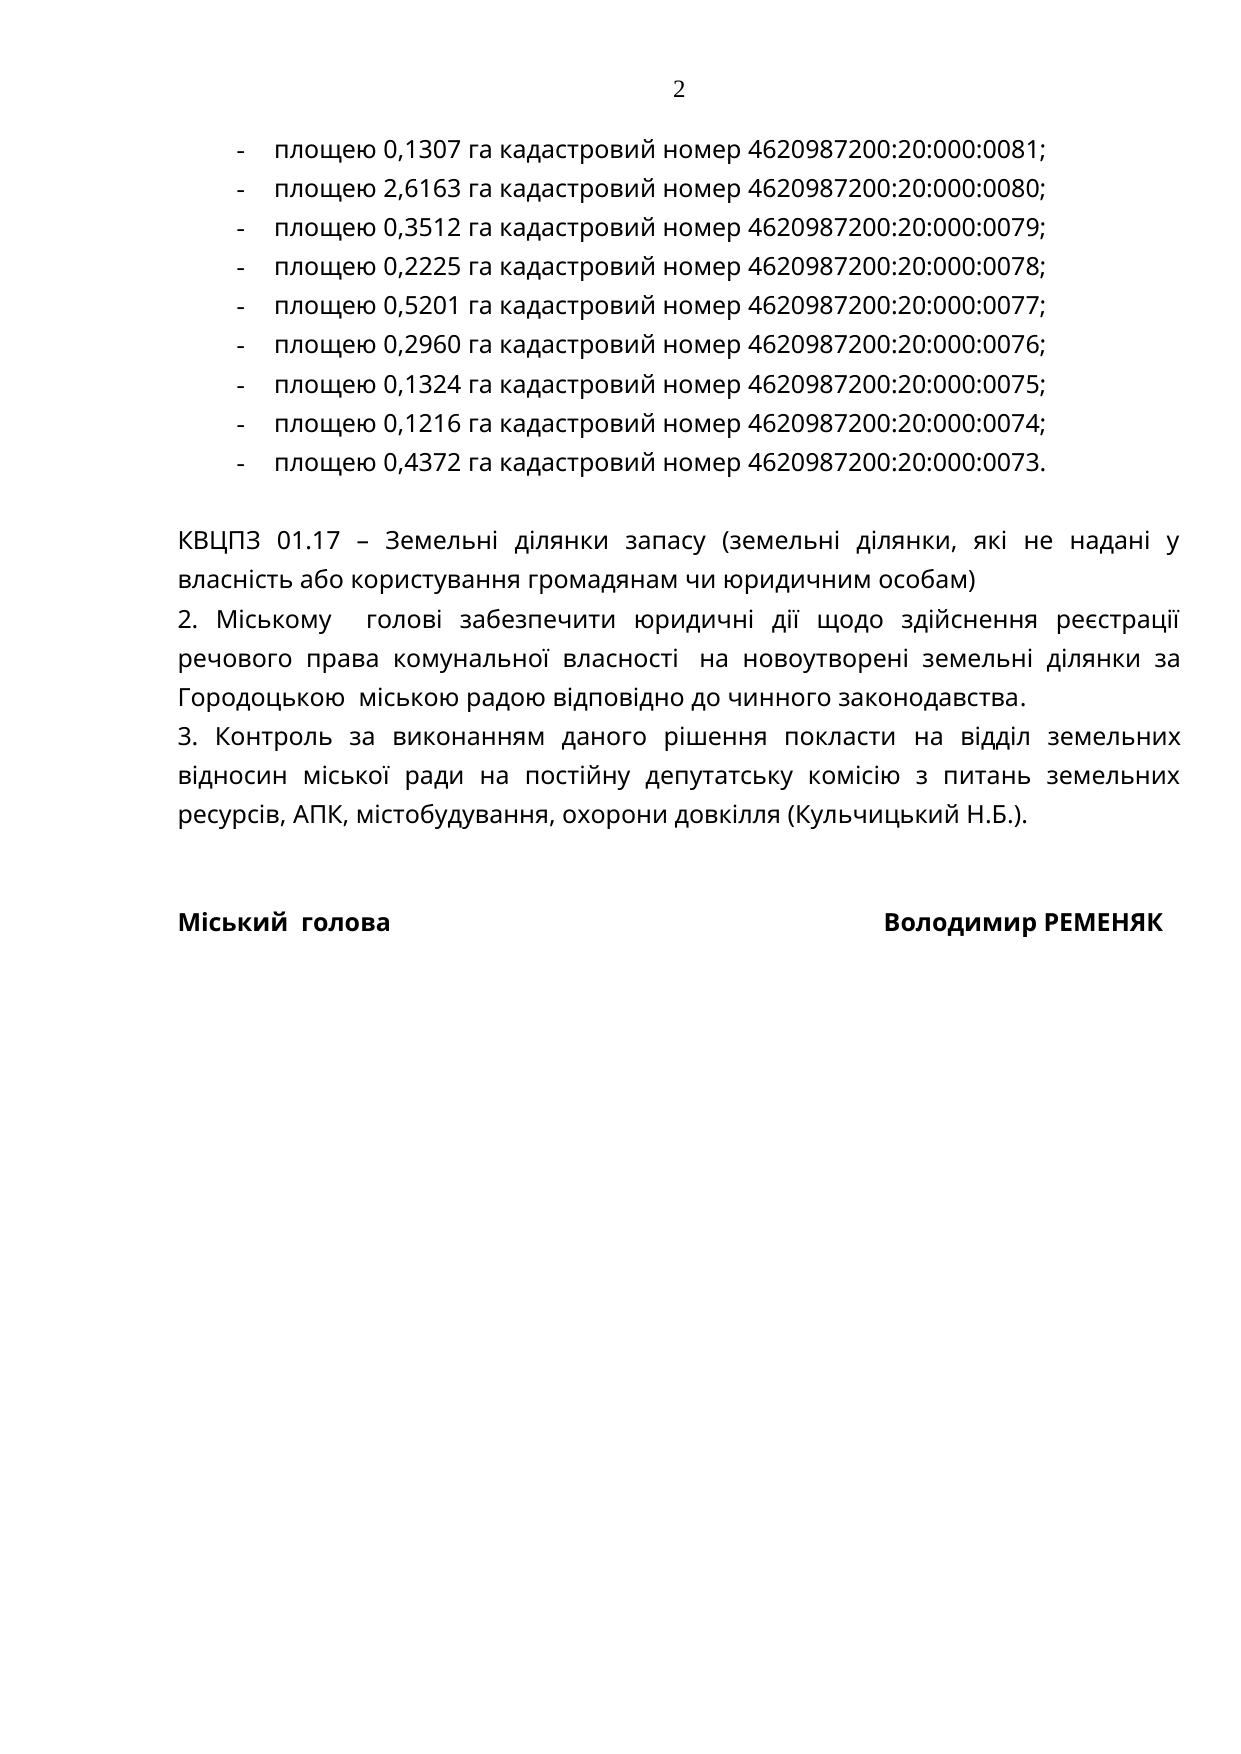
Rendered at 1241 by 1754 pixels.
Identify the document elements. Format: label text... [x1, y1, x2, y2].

text Міський голова Володимир РЕМЕНЯК [177, 904, 1181, 939]
list площею 0,1324 га кадастровий номер 4620987200:20:000:0075; [236, 366, 461, 400]
list площею 0,4372 га кадастровий номер 4620987200:20:000:0073. [236, 444, 1181, 479]
list площею 0,1216 га кадастровий номер 4620987200:20:000:0074; [468, 405, 1181, 439]
list площею 0,5201 га кадастровий номер 4620987200:20:000:0077; [468, 288, 1181, 322]
text КВЦПЗ 01.17 – Земельні ділянки запасу (земельні ділянки, які не надані у власність або користування громадянам чи юридичним особам) [177, 523, 1181, 596]
list площею 0,3512 га кадастровий номер 4620987200:20:000:0079; [236, 209, 1181, 244]
text 3. Контроль за виконанням даного рішення покласти на відділ земельних відносин міської ради на постійну депутатську комісію з питань земельних ресурсів, АПК, містобудування, охорони довкілля (Кульчицький Н.Б.). [177, 719, 1181, 831]
list площею 0,1307 га кадастровий номер 4620987200:20:000:0081; [236, 131, 461, 165]
list площею 0,1324 га кадастровий номер 4620987200:20:000:0075; [468, 366, 1181, 400]
list площею 0,1216 га кадастровий номер 4620987200:20:000:0074; [236, 405, 461, 439]
list площею 0,2960 га кадастровий номер 4620987200:20:000:0076; [236, 327, 461, 361]
list площею 0,1307 га кадастровий номер 4620987200:20:000:0081; [468, 131, 1181, 165]
list площею 0,2225 га кадастровий номер 4620987200:20:000:0078; [236, 249, 461, 283]
list площею 0,5201 га кадастровий номер 4620987200:20:000:0077; [236, 288, 461, 322]
list площею 0,2960 га кадастровий номер 4620987200:20:000:0076; [468, 327, 1181, 361]
text 2. Міському голові забезпечити юридичні дії щодо здійснення реєстрації речового права комунальної власності на новоутворені земельні ділянки за Городоцькою міською радою відповідно до чинного законодавства. [177, 601, 1181, 714]
list площею 0,2225 га кадастровий номер 4620987200:20:000:0078; [468, 249, 1181, 283]
list площею 2,6163 га кадастровий номер 4620987200:20:000:0080; [468, 170, 1181, 204]
list площею 2,6163 га кадастровий номер 4620987200:20:000:0080; [236, 170, 461, 204]
